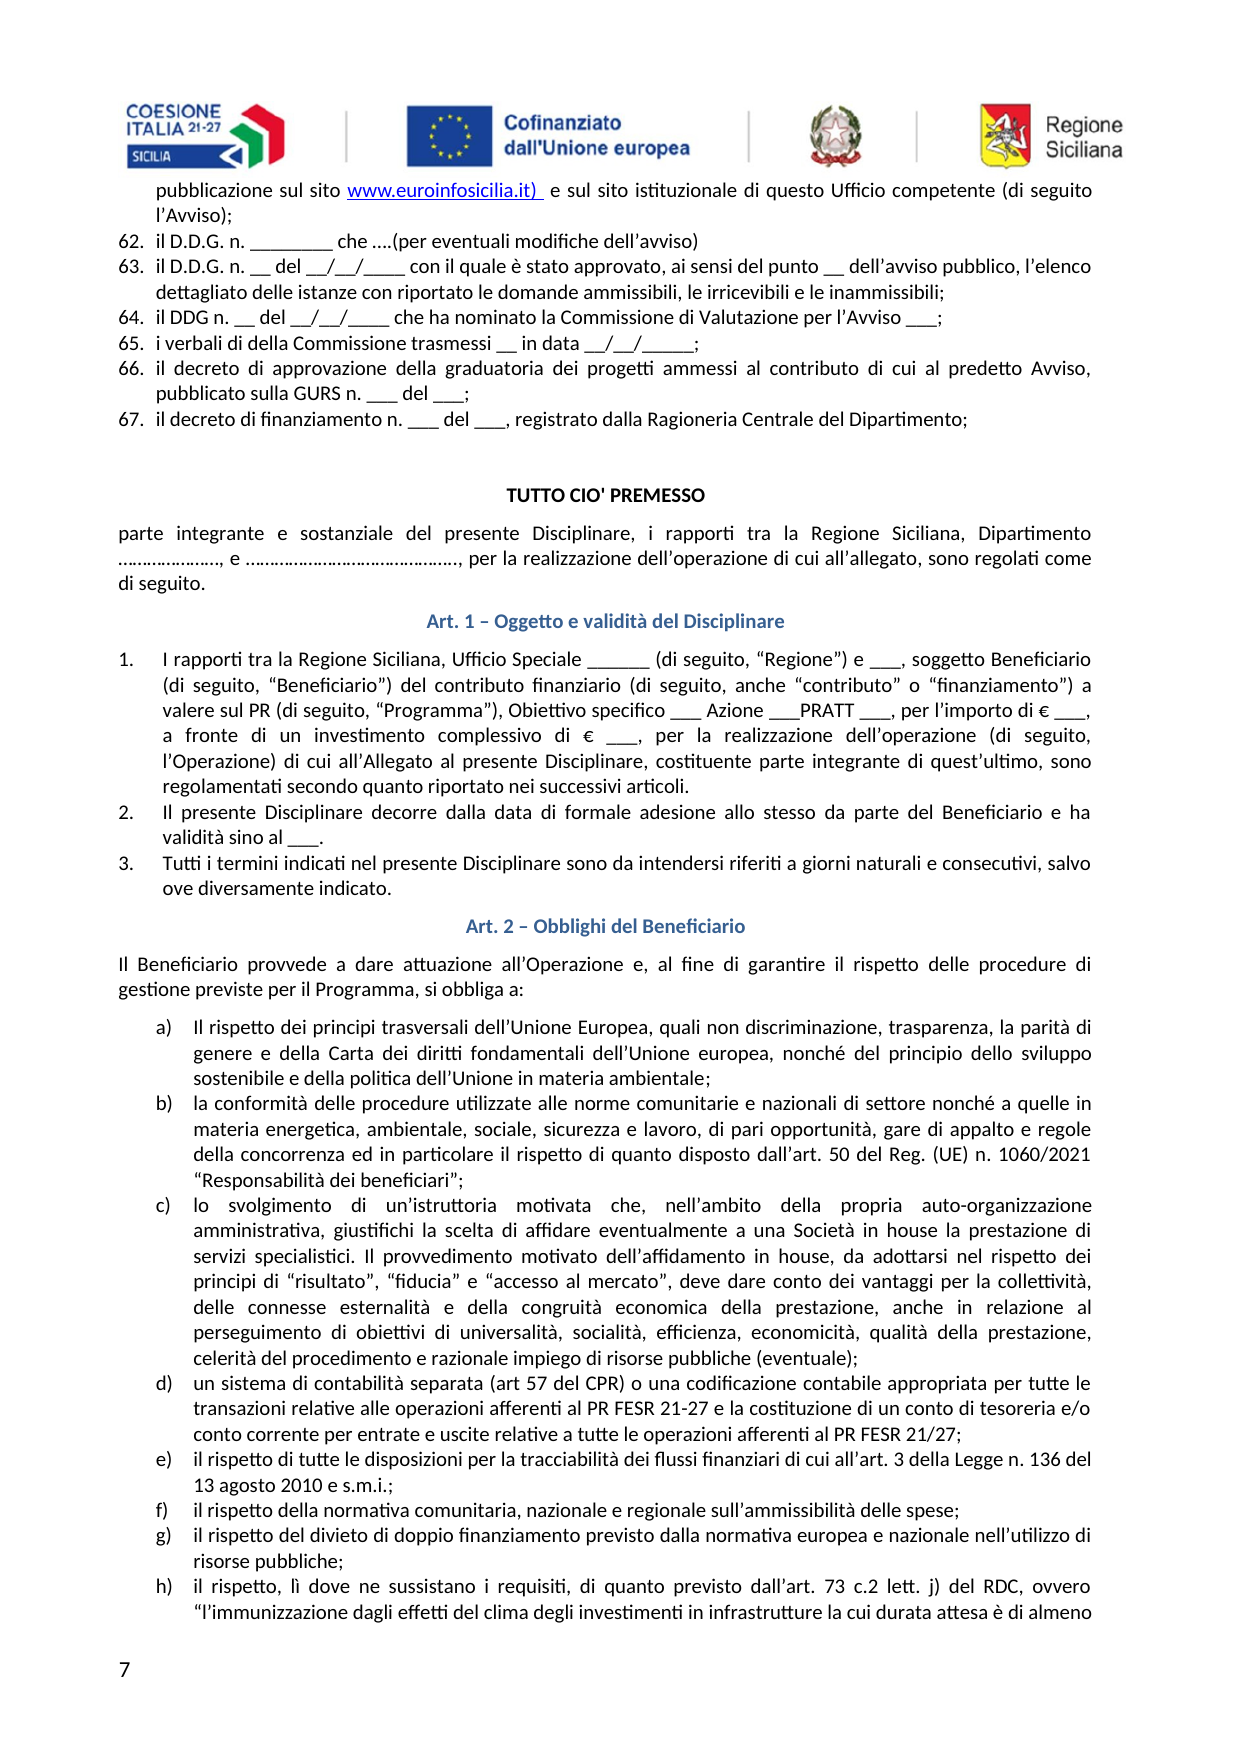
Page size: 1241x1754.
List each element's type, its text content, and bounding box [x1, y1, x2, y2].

list il DDG n. __ del __/__/____ che ha nominato la Commissione di Valutazione per l’Avviso ___; [118, 304, 1093, 330]
list I rapporti tra la Regione Siciliana, Ufficio Speciale ______ (di seguito, “Regione”) e ___, soggetto Beneficiario (di seguito, “Beneficiario”) del contributo finanziario (di seguito, anche “contributo” o “finanziamento”) a valere sul PR (di seguito, “Programma”), Obiettivo specifico ___ Azione ___PRATT ___, per l’importo di € ___, a fronte di un investimento complessivo di € ___, per la realizzazione dell’operazione (di seguito, l’Operazione) di cui all’Allegato al presente Disciplinare, costituente parte integrante di quest’ultimo, sono regolamentati secondo quanto riportato nei successivi articoli. [118, 646, 1093, 799]
list il D.D.G. n. ________ che ….(per eventuali modifiche dell’avviso) [118, 228, 1093, 253]
text parte integrante e sostanziale del presente Disciplinare, i rapporti tra la Regione Siciliana, Dipartimento …………………, e …………………………………….., per la realizzazione dell’operazione di cui all’allegato, sono regolati come di seguito. [118, 520, 1093, 596]
subtitle Art. 2 – Obblighi del Beneficiario [118, 913, 1093, 938]
list il rispetto della normativa comunitaria, nazionale e regionale sull’ammissibilità delle spese; [156, 1497, 1093, 1523]
list il D.D.G. n. __ del __/__/____ con il quale è stato approvato, ai sensi del punto __ dell’avviso pubblico, l’elenco dettagliato delle istanze con riportato le domande ammissibili, le irricevibili e le inammissibili; [118, 253, 1093, 304]
list Tutti i termini indicati nel presente Disciplinare sono da intendersi riferiti a giorni naturali e consecutivi, salvo ove diversamente indicato. [118, 850, 1093, 901]
picture [118, 101, 1126, 178]
list il decreto di finanziamento n. ___ del ___, registrato dalla Ragioneria Centrale del Dipartimento; [118, 406, 1093, 431]
list un sistema di contabilità separata (art 57 del CPR) o una codificazione contabile appropriata per tutte le transazioni relative alle operazioni afferenti al PR FESR 21-27 e la costituzione di un conto di tesoreria e/o conto corrente per entrate e uscite relative a tutte le operazioni afferenti al PR FESR 21/27; [156, 1370, 1093, 1446]
list Il rispetto dei principi trasversali dell’Unione Europea, quali non discriminazione, trasparenza, la parità di genere e della Carta dei diritti fondamentali dell’Unione europea, nonché del principio dello sviluppo sostenibile e della politica dell’Unione in materia ambientale; [156, 1014, 1093, 1091]
list la conformità delle procedure utilizzate alle norme comunitarie e nazionali di settore nonché a quelle in materia energetica, ambientale, sociale, sicurezza e lavoro, di pari opportunità, gare di appalto e regole della concorrenza ed in particolare il rispetto di quanto disposto dall’art. 50 del Reg. (UE) n. 1060/2021 “Responsabilità dei beneficiari”; [156, 1091, 1093, 1192]
list il rispetto di tutte le disposizioni per la tracciabilità dei flussi finanziari di cui all’art. 3 della Legge n. 136 del 13 agosto 2010 e s.m.i.; [156, 1446, 1093, 1497]
list Il presente Disciplinare decorre dalla data di formale adesione allo stesso da parte del Beneficiario e ha validità sino al ___. [118, 799, 1093, 850]
list lo svolgimento di un’istruttoria motivata che, nell’ambito della propria auto-organizzazione amministrativa, giustifichi la scelta di affidare eventualmente a una Società in house la prestazione di servizi specialistici. Il provvedimento motivato dell’affidamento in house, da adottarsi nel rispetto dei principi di “risultato”, “fiducia” e “accesso al mercato”, deve dare conto dei vantaggi per la collettività, delle connesse esternalità e della congruità economica della prestazione, anche in relazione al perseguimento di obiettivi di universalità, socialità, efficienza, economicità, qualità della prestazione, celerità del procedimento e razionale impiego di risorse pubbliche (eventuale); [156, 1192, 1093, 1370]
subtitle Art. 1 – Oggetto e validità del Disciplinare [118, 608, 1093, 634]
list il rispetto del divieto di doppio finanziamento previsto dalla normativa europea e nazionale nell’utilizzo di risorse pubbliche; [156, 1523, 1093, 1573]
text Il Beneficiario provvede a dare attuazione all’Operazione e, al fine di garantire il rispetto delle procedure di gestione previste per il Programma, si obbliga a: [118, 951, 1093, 1002]
text TUTTO CIO' PREMESSO [118, 482, 1093, 507]
list i verbali di della Commissione trasmessi __ in data __/__/_____; [118, 330, 1093, 355]
list il decreto di approvazione della graduatoria dei progetti ammessi al contributo di cui al predetto Avviso, pubblicato sulla GURS n. ___ del ___; [118, 355, 1093, 406]
